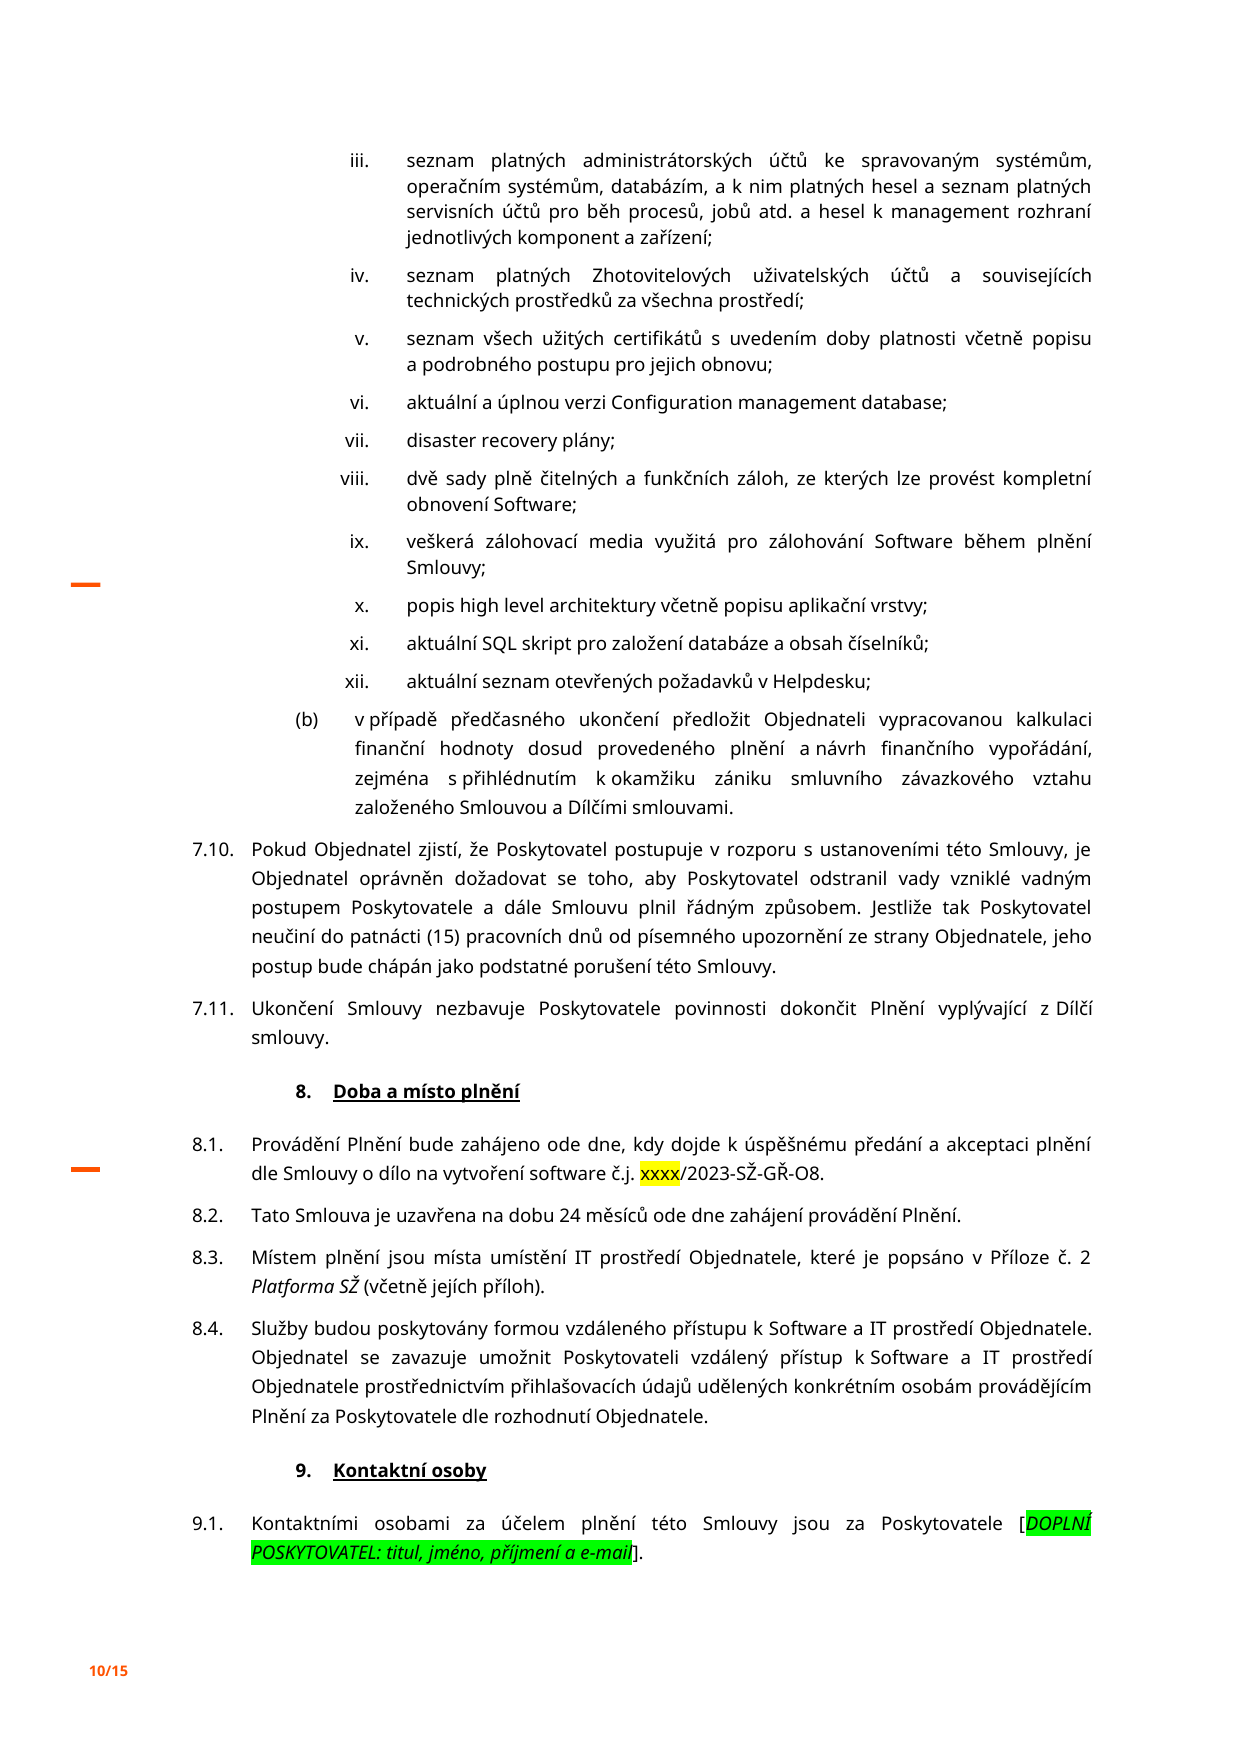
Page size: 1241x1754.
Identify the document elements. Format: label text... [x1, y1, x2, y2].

list v případě předčasného ukončení předložit Objednateli vypracovanou kalkulaci finanční hodnoty dosud provedeného plnění a návrh finančního vypořádání, zejména s přihlédnutím k okamžiku zániku smluvního závazkového vztahu založeného Smlouvou a Dílčími smlouvami. [295, 706, 1093, 820]
subtitle Kontaktní osoby [295, 1457, 1093, 1483]
list seznam platných administrátorských účtů ke spravovaným systémům, operačním systémům, databázím, a k nim platných hesel a seznam platných servisních účtů pro běh procesů, jobů atd. a hesel k management rozhraní jednotlivých komponent a zařízení; [369, 148, 1093, 250]
list Tato Smlouva je uzavřena na dobu 24 měsíců ode dne zahájení provádění Plnění. [192, 1202, 1093, 1228]
list Kontaktními osobami za účelem plnění této Smlouvy jsou za Poskytovatele [DOPLNÍ POSKYTOVATEL: titul, jméno, příjmení a e-mail]. [192, 1510, 1093, 1565]
subtitle Doba a místo plnění [295, 1078, 1093, 1104]
list aktuální a úplnou verzi Configuration management database; [369, 389, 1093, 415]
list Pokud Objednatel zjistí, že Poskytovatel postupuje v rozporu s ustanoveními této Smlouvy, je Objednatel oprávněn dožadovat se toho, aby Poskytovatel odstranil vady vzniklé vadným postupem Poskytovatele a dále Smlouvu plnil řádným způsobem. Jestliže tak Poskytovatel neučiní do patnácti (15) pracovních dnů od písemného upozornění ze strany Objednatele, jeho postup bude chápán jako podstatné porušení této Smlouvy. [192, 836, 1093, 979]
list Místem plnění jsou místa umístění IT prostředí Objednatele, které je popsáno v Příloze č. 2 Platforma SŽ (včetně jejích příloh). [192, 1244, 1093, 1299]
list disaster recovery plány; [369, 427, 1093, 453]
list seznam všech užitých certifikátů s uvedením doby platnosti včetně popisu a podrobného postupu pro jejich obnovu; [369, 326, 1093, 377]
list dvě sady plně čitelných a funkčních záloh, ze kterých lze provést kompletní obnovení Software; [369, 465, 1093, 516]
list aktuální SQL skript pro založení databáze a obsah číselníků; [369, 630, 1093, 656]
list Ukončení Smlouvy nezbavuje Poskytovatele povinnosti dokončit Plnění vyplývající z Dílčí smlouvy. [192, 995, 1093, 1050]
list popis high level architektury včetně popisu aplikační vrstvy; [369, 592, 1093, 618]
list Služby budou poskytovány formou vzdáleného přístupu k Software a IT prostředí Objednatele. Objednatel se zavazuje umožnit Poskytovateli vzdálený přístup k Software a IT prostředí Objednatele prostřednictvím přihlašovacích údajů udělených konkrétním osobám provádějícím Plnění za Poskytovatele dle rozhodnutí Objednatele. [192, 1315, 1093, 1429]
list seznam platných Zhotovitelových uživatelských účtů a souvisejících technických prostředků za všechna prostředí; [369, 262, 1093, 313]
list aktuální seznam otevřených požadavků v Helpdesku; [369, 668, 1093, 694]
list Provádění Plnění bude zahájeno ode dne, kdy dojde k úspěšnému předání a akceptaci plnění dle Smlouvy o dílo na vytvoření software č.j. xxxx/2023-SŽ-GŘ-O8. [192, 1131, 1093, 1186]
list veškerá zálohovací media využitá pro zálohování Software během plnění Smlouvy; [369, 529, 1093, 580]
